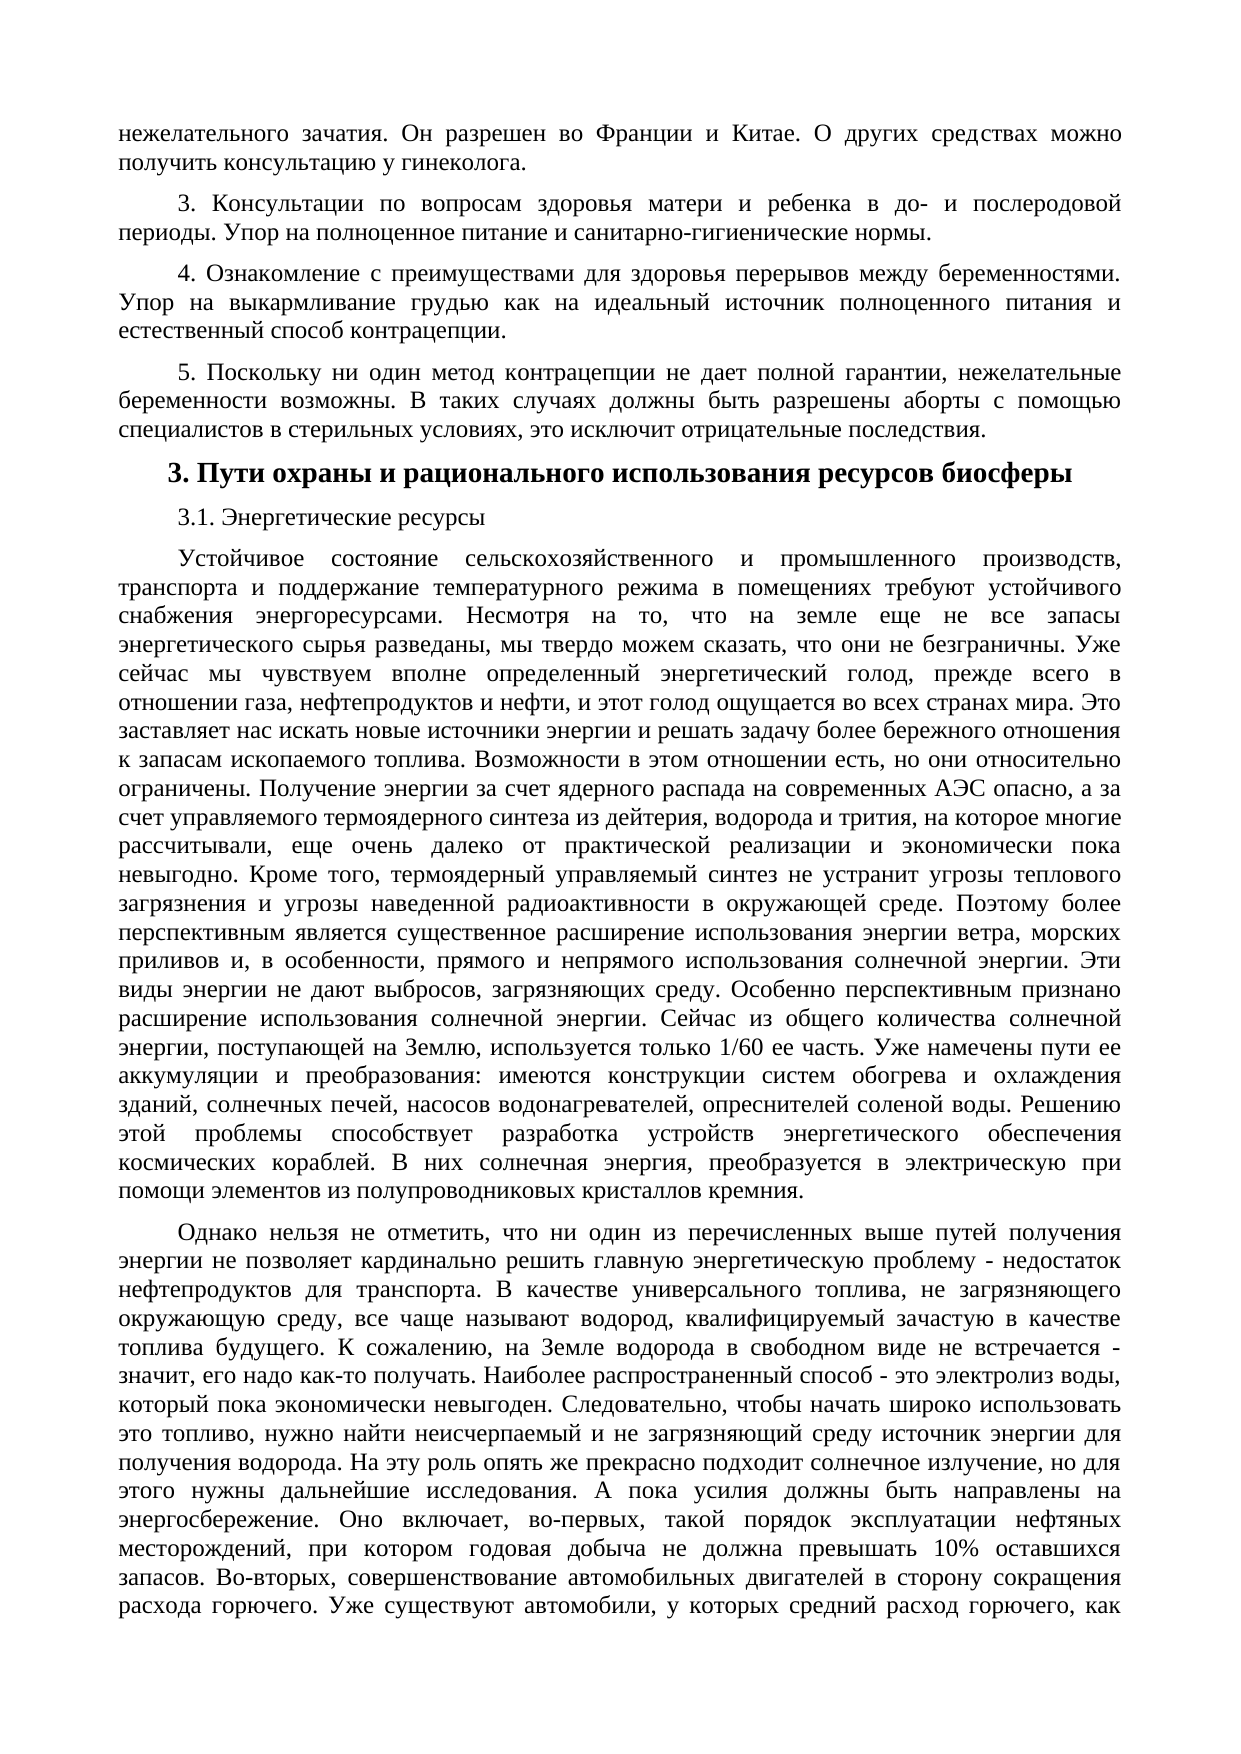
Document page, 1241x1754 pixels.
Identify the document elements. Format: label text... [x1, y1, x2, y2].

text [118, 1217, 1122, 1619]
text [118, 118, 1122, 176]
text 3.1. Энергетические ресурсы [118, 502, 1122, 530]
text Устойчивое состояние сельскохозяйственного и промышленного производств, транспорта и поддержание температурного режима в помещениях требуют устойчивого снабжения энергоресурсами. Несмотря на то, что на земле еще не все запасы энергетического сырья разведаны, мы твердо можем сказать, что они не безграничны. Уже сейчас мы чувствуем вполне определенный энергетический голод, прежде всего в отношении газа, нефтепродуктов и нефти, и этот голод ощущается во всех странах мира. Это заставляет нас искать новые источники энергии и решать задачу более бережного отношения к запасам ископаемого топлива. Возможности в этом отношении есть, но они относительно ограничены. Получение энергии за счет ядерного распада на современных АЭС опасно, а за счет управляемого термоядерного синтеза из дейтерия, водорода и трития, на которое многие рассчитывали, еще очень далеко от практической реализации и экономически пока невыгодно. Кроме того, термоядерный управляемый синтез не устранит угрозы теплового загрязнения и угрозы наведенной радиоактивности в окружающей среде. Поэтому более перспективным является существенное расширение использования энергии ветра, морских приливов и, в особенности, прямого и непрямого использования солнечной энергии. Эти виды энергии не дают выбросов, загрязняющих среду. Особенно перспективным признано расширение использования солнечной энергии. Сейчас из общего количества солнечной энергии, поступающей на Землю, используется только 1/60 ее часть. Уже намечены пути ее аккумуляции и преобразования: имеются конструкции систем обогрева и охлаждения зданий, солнечных печей, насосов водонагревателей, опреснителей соленой воды. Решению этой проблемы способствует разработка устройств энергетического обеспечения космических кораблей. В них солнечная энергия, преобразуется в электрическую при помощи элементов из полупроводниковых кристаллов кремния. [118, 543, 1122, 1204]
text 3. Консультации по вопросам здоровья матери и ребенка в до- и послеродовой периоды. Упор на полноценное питание и санитарно-гигиенические нормы. [118, 188, 1122, 246]
text 3. Пути охраны и рационального использования ресурсов биосферы [118, 456, 1122, 489]
text 4. Ознакомление с преимуществами для здоровья перерывов между беременностями. Упор на выкармливание грудью как на идеальный источник полноценного питания и естественный способ контрацепции. [118, 258, 1122, 344]
text 5. Поскольку ни один метод контрацепции не дает полной гарантии, нежелательные беременности возможны. В таких случаях должны быть разрешены аборты с помощью специалистов в стерильных условиях, это исключит отрицательные последствия. [118, 357, 1122, 443]
